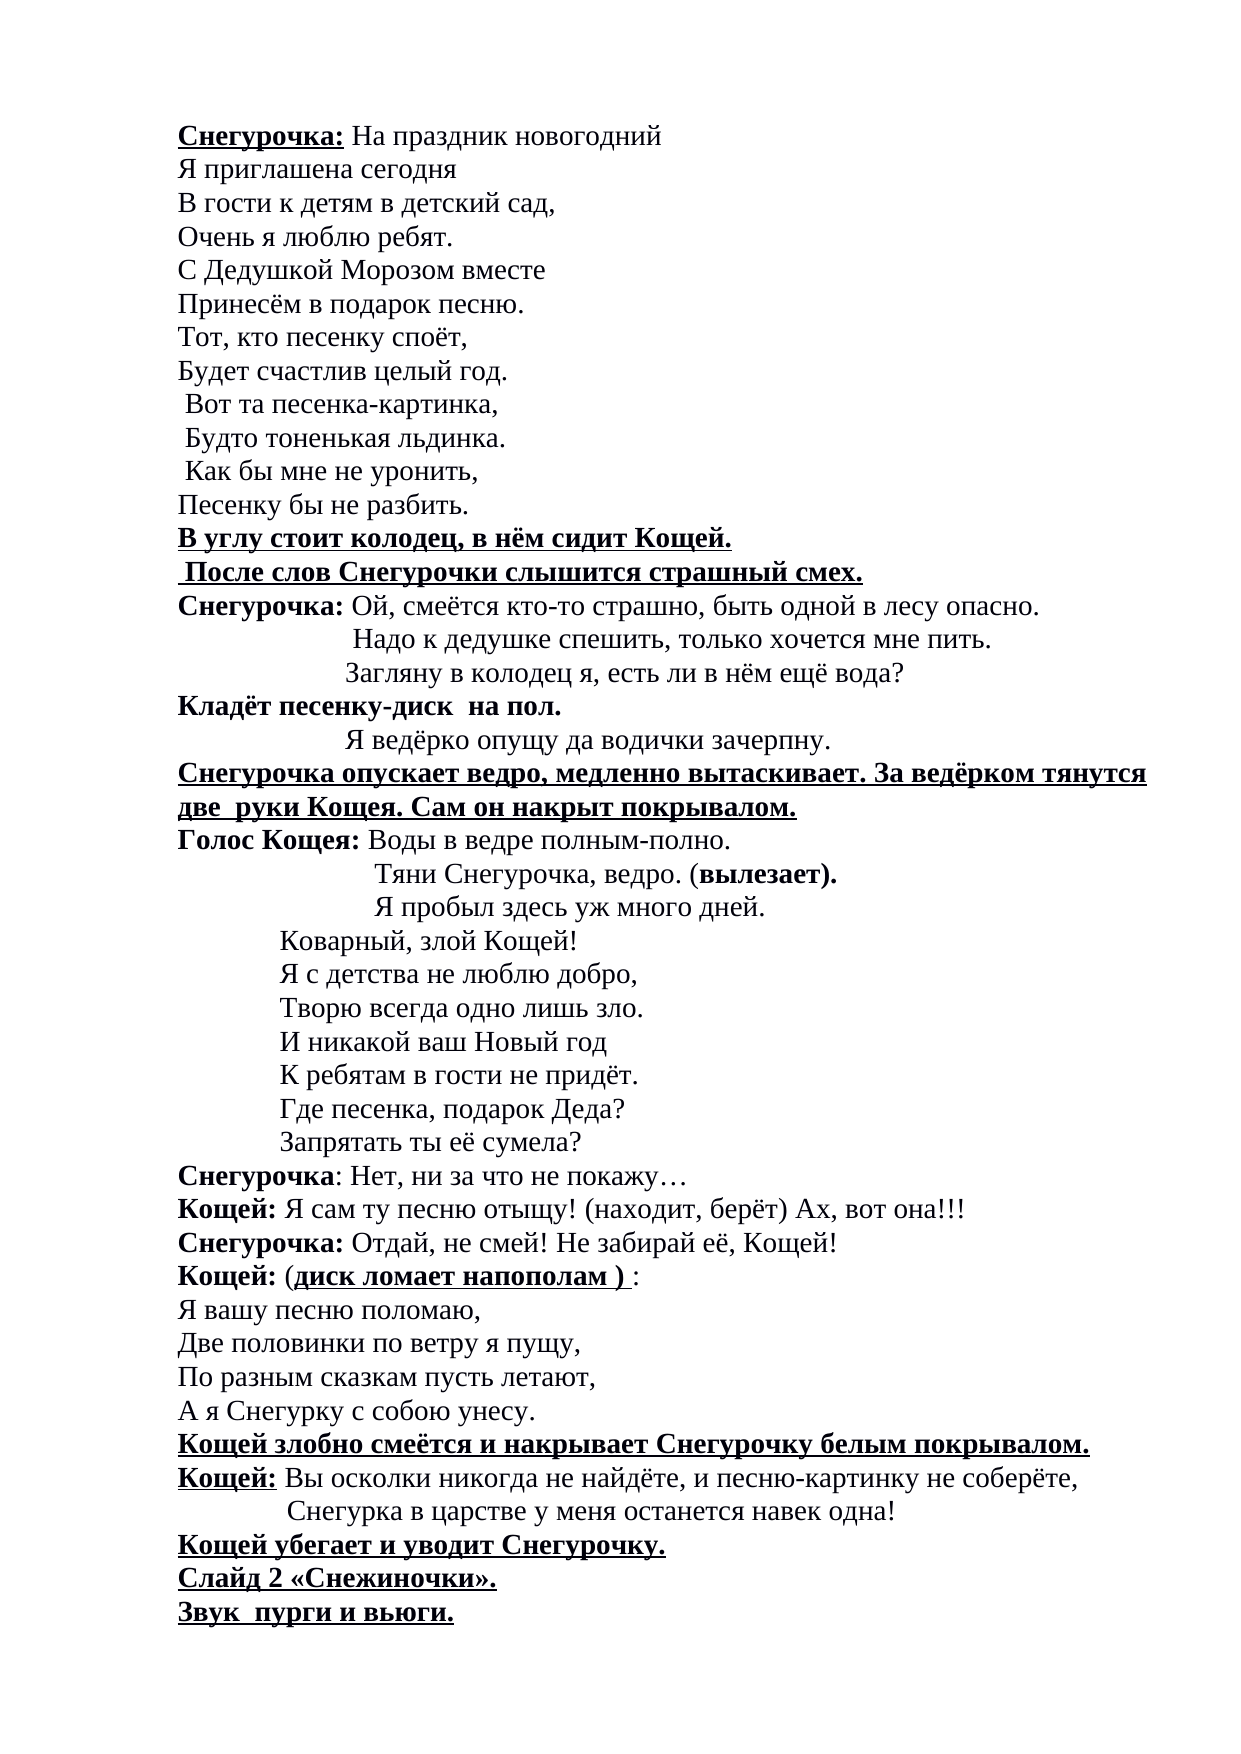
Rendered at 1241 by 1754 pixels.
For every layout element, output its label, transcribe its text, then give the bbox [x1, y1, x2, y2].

text Загляну в колодец я, есть ли в нём ещё вода? [177, 655, 1152, 688]
text В гости к детям в детский сад, [177, 185, 1152, 219]
text Снегурка в царстве у меня останется навек одна! [177, 1493, 1152, 1527]
text Кощей: Вы осколки никогда не найдёте, и песню-картинку не соберёте, [177, 1460, 1152, 1493]
text Запрятать ты её сумела? [177, 1124, 1152, 1158]
text Кощей злобно смеётся и накрывает Снегурочку белым покрывалом. [177, 1426, 1152, 1460]
text Кладёт песенку-диск на пол. [177, 688, 1152, 722]
text Я вашу песню поломаю, [177, 1292, 1152, 1326]
text По разным сказкам пусть летают, [177, 1359, 1152, 1393]
text Снегурочка: Ой, смеётся кто-то страшно, быть одной в лесу опасно. [177, 588, 1152, 621]
text Кощей: (диск ломает напополам ) : [177, 1258, 1152, 1292]
text Я ведёрко опущу да водички зачерпну. [177, 722, 1152, 755]
text После слов Снегурочки слышится страшный смех. [177, 554, 1152, 588]
text Принесём в подарок песню. [177, 286, 1152, 319]
text Снегурочка: На праздник новогодний [177, 118, 1152, 152]
text Надо к дедушке спешить, только хочется мне пить. [177, 621, 1152, 655]
text Две половинки по ветру я пущу, [177, 1326, 1152, 1359]
text Коварный, злой Кощей! [177, 923, 1152, 957]
text Кощей: Я сам ту песню отыщу! (находит, берёт) Ах, вот она!!! [177, 1191, 1152, 1225]
text Тяни Снегурочка, ведро. (вылезает). [177, 856, 1152, 889]
text Звук пурги и вьюги. [177, 1594, 1152, 1627]
text Голос Кощея: Воды в ведре полным-полно. [177, 822, 1152, 856]
text Очень я люблю ребят. [177, 219, 1152, 252]
text Снегурочка опускает ведро, медленно вытаскивает. За ведёрком тянутся две руки Кощея. Сам он накрыт покрывалом. [177, 755, 1152, 822]
text Где песенка, подарок Деда? [177, 1091, 1152, 1124]
text Я пробыл здесь уж много дней. [177, 889, 1152, 923]
text К ребятам в гости не придёт. [177, 1057, 1152, 1091]
text Снегурочка: Нет, ни за что не покажу… [177, 1158, 1152, 1191]
text А я Снегурку с собою унесу. [177, 1393, 1152, 1426]
text Вот та песенка-картинка, [177, 386, 1152, 420]
text Творю всегда одно лишь зло. [177, 990, 1152, 1024]
text В углу стоит колодец, в нём сидит Кощей. [177, 521, 1152, 554]
text Песенку бы не разбить. [177, 487, 1152, 521]
text И никакой ваш Новый год [177, 1024, 1152, 1057]
text Я приглашена сегодня [177, 152, 1152, 185]
text Тот, кто песенку споёт, [177, 319, 1152, 353]
text Я с детства не люблю добро, [177, 957, 1152, 990]
text Снегурочка: Отдай, не смей! Не забирай её, Кощей! [177, 1225, 1152, 1258]
text Будет счастлив целый год. [177, 353, 1152, 386]
text С Дедушкой Морозом вместе [177, 252, 1152, 286]
text Как бы мне не уронить, [177, 453, 1152, 487]
text Будто тоненькая льдинка. [177, 420, 1152, 453]
text Кощей убегает и уводит Снегурочку. [177, 1527, 1152, 1560]
text Слайд 2 «Снежиночки». [177, 1560, 1152, 1594]
